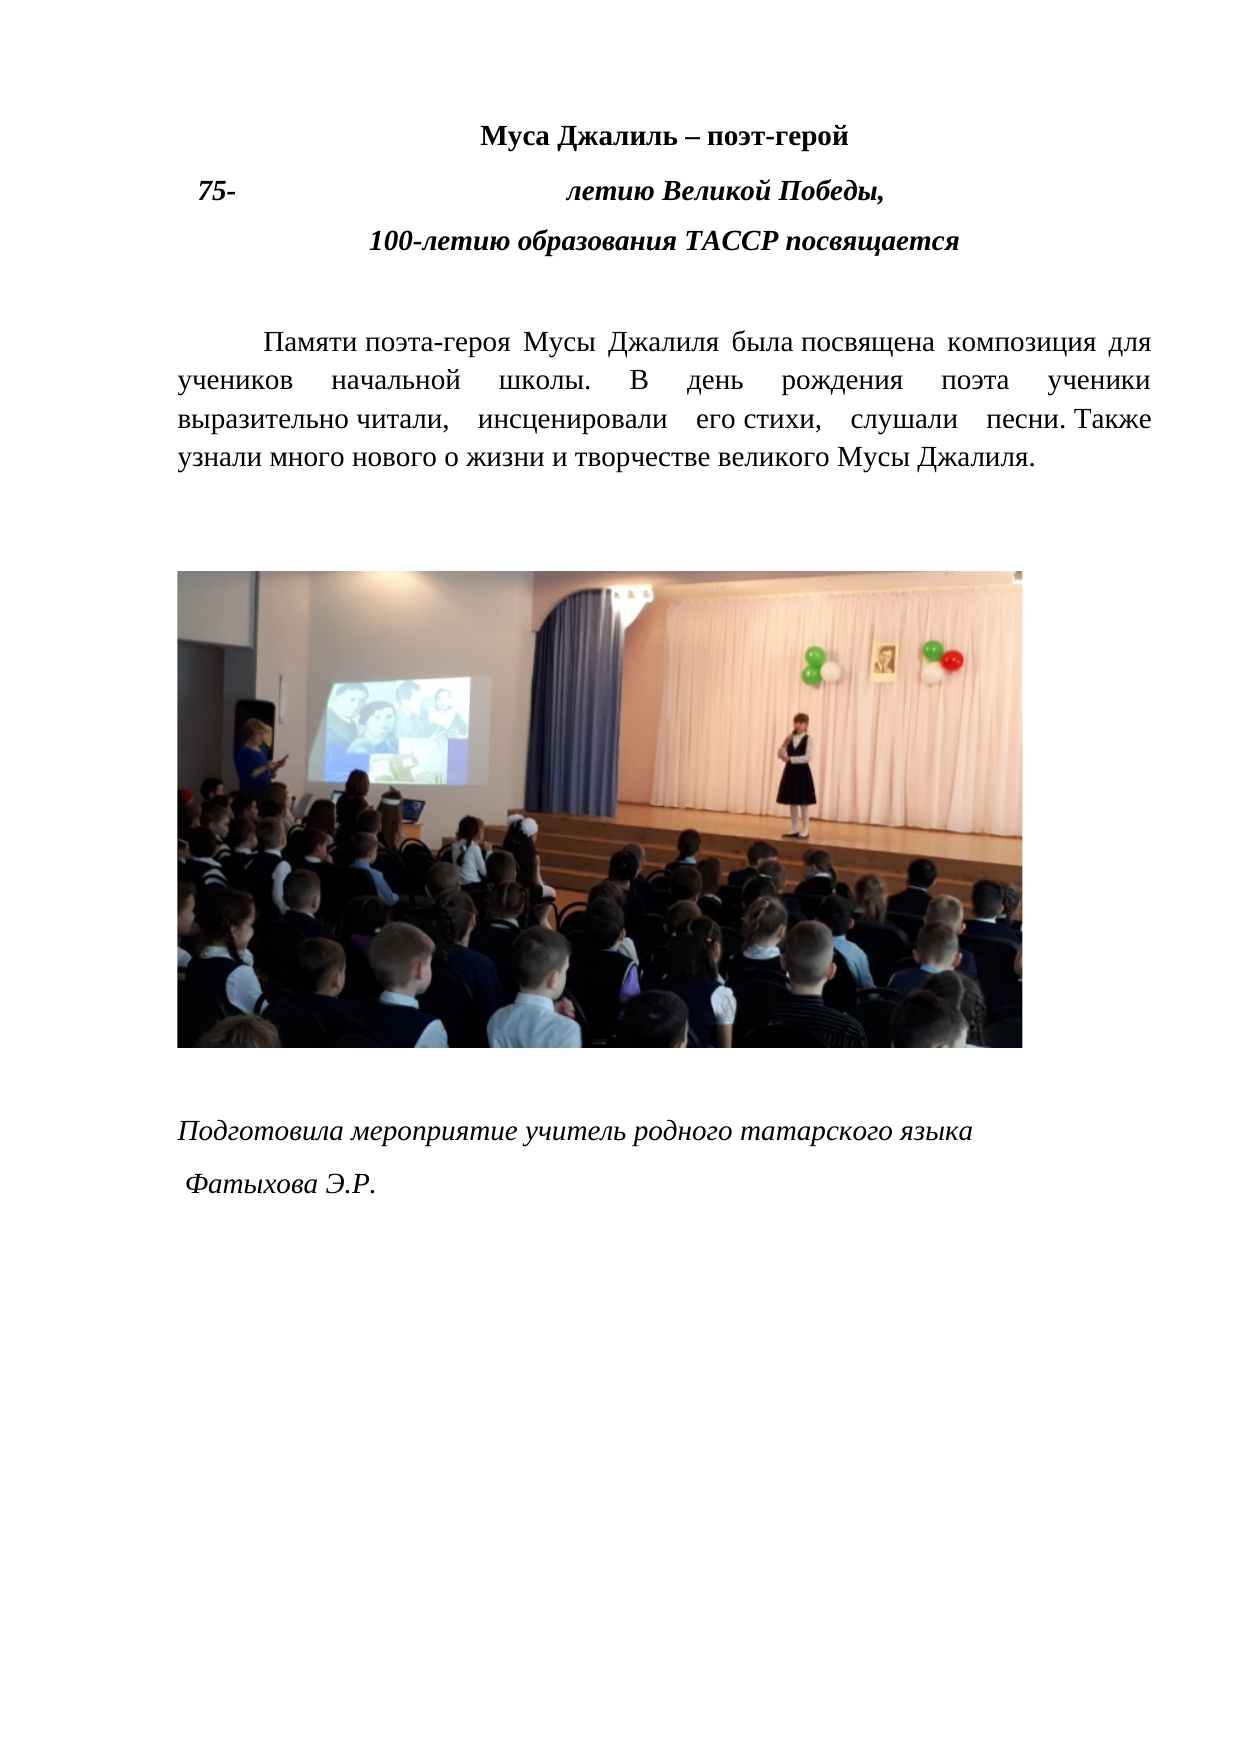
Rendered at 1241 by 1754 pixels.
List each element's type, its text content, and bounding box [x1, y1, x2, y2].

text Памяти поэта-героя Мусы Джалиля была посвящена композиция для учеников начальной школы. В день рождения поэта ученики выразительно читали, инсценировали его стихи, слушали песни. Также узнали много нового о жизни и творчестве великого Мусы Джалиля. [177, 324, 1152, 473]
text Фатыхова Э.Р. [177, 1166, 1152, 1199]
picture [177, 571, 1023, 1048]
text Подготовила мероприятие учитель родного татарского языка [177, 1113, 1152, 1147]
text Муса Джалиль – поэт-герой [177, 118, 1152, 152]
text 100-летию образования ТАССР посвящается [177, 223, 1152, 257]
text 75-летию Великой Победы, [177, 173, 1152, 207]
